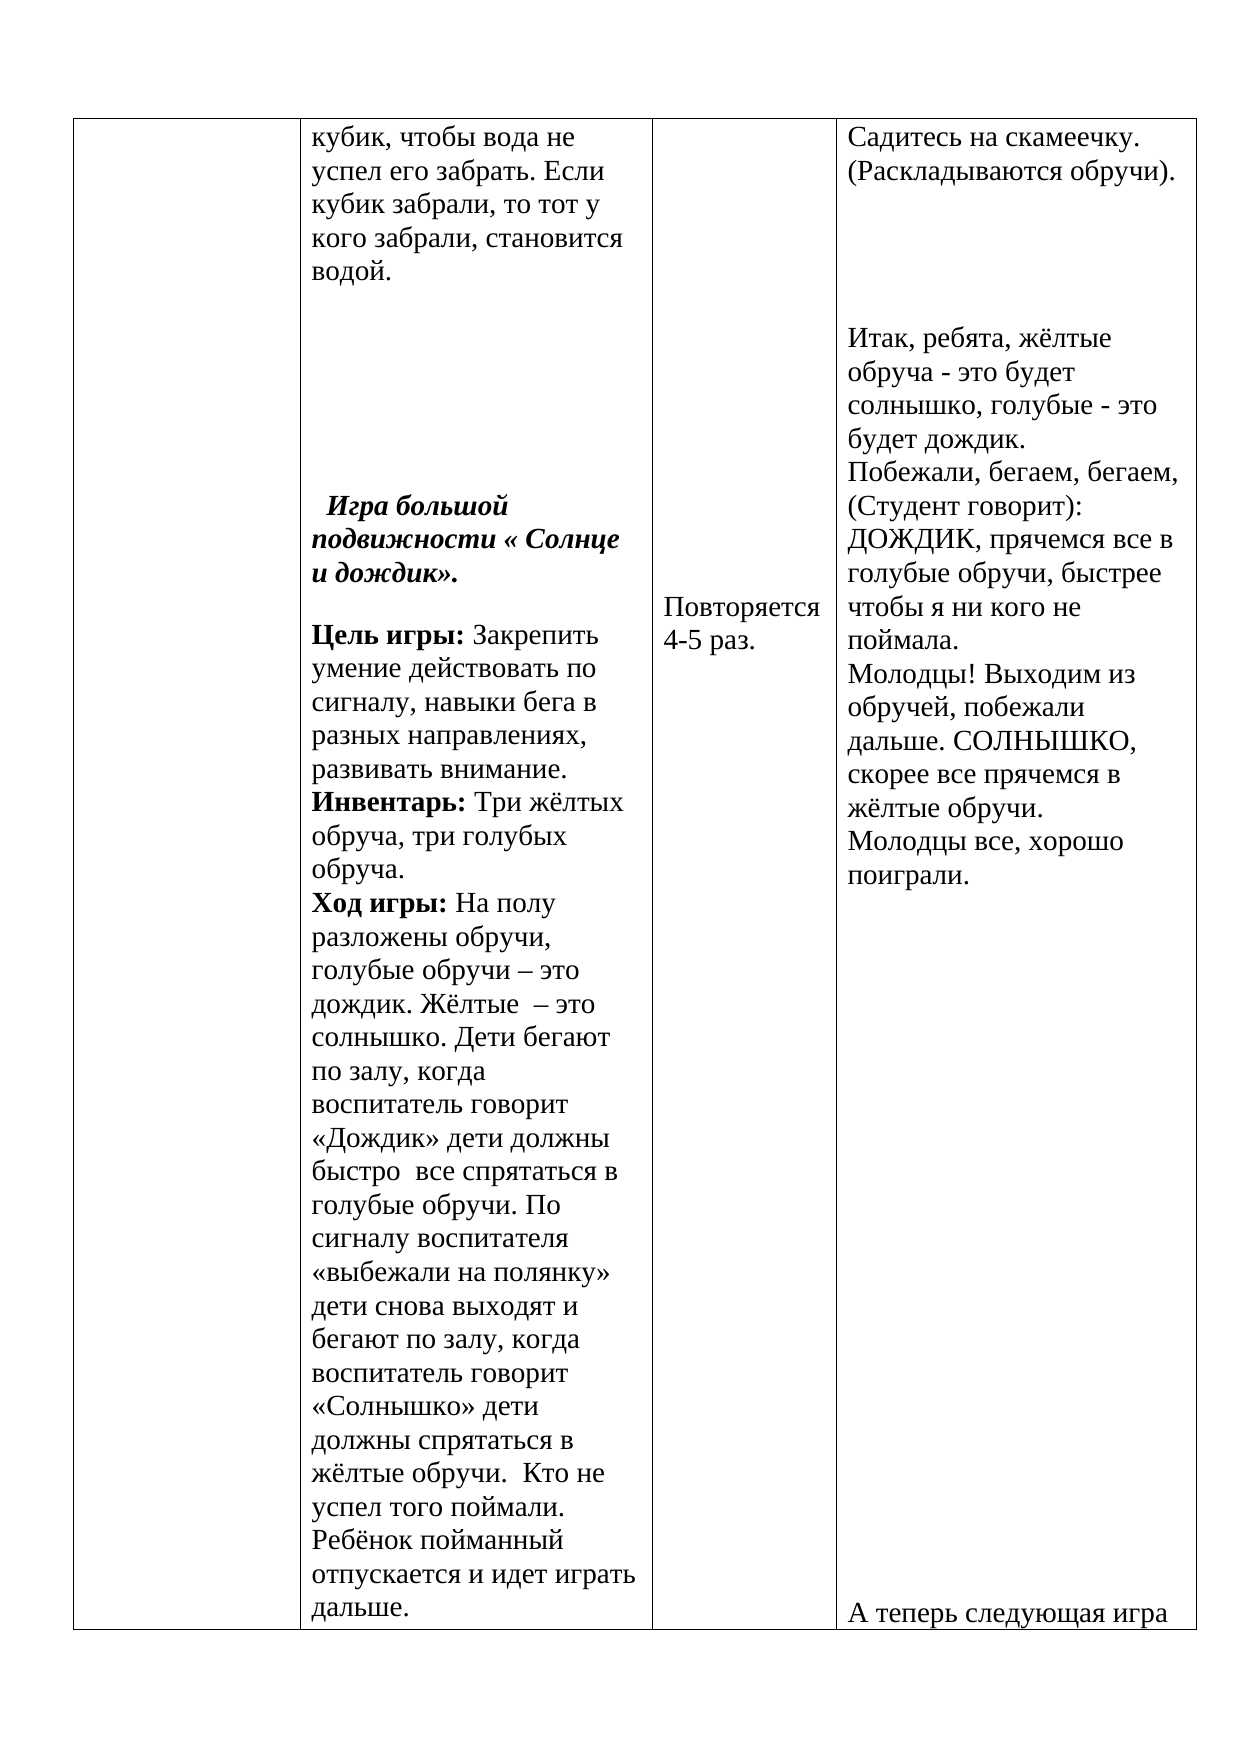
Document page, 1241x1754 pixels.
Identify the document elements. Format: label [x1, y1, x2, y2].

table_cell [301, 119, 652, 1628]
table_cell [837, 119, 1196, 1628]
table_cell [653, 119, 836, 1628]
table_cell [74, 119, 300, 1628]
